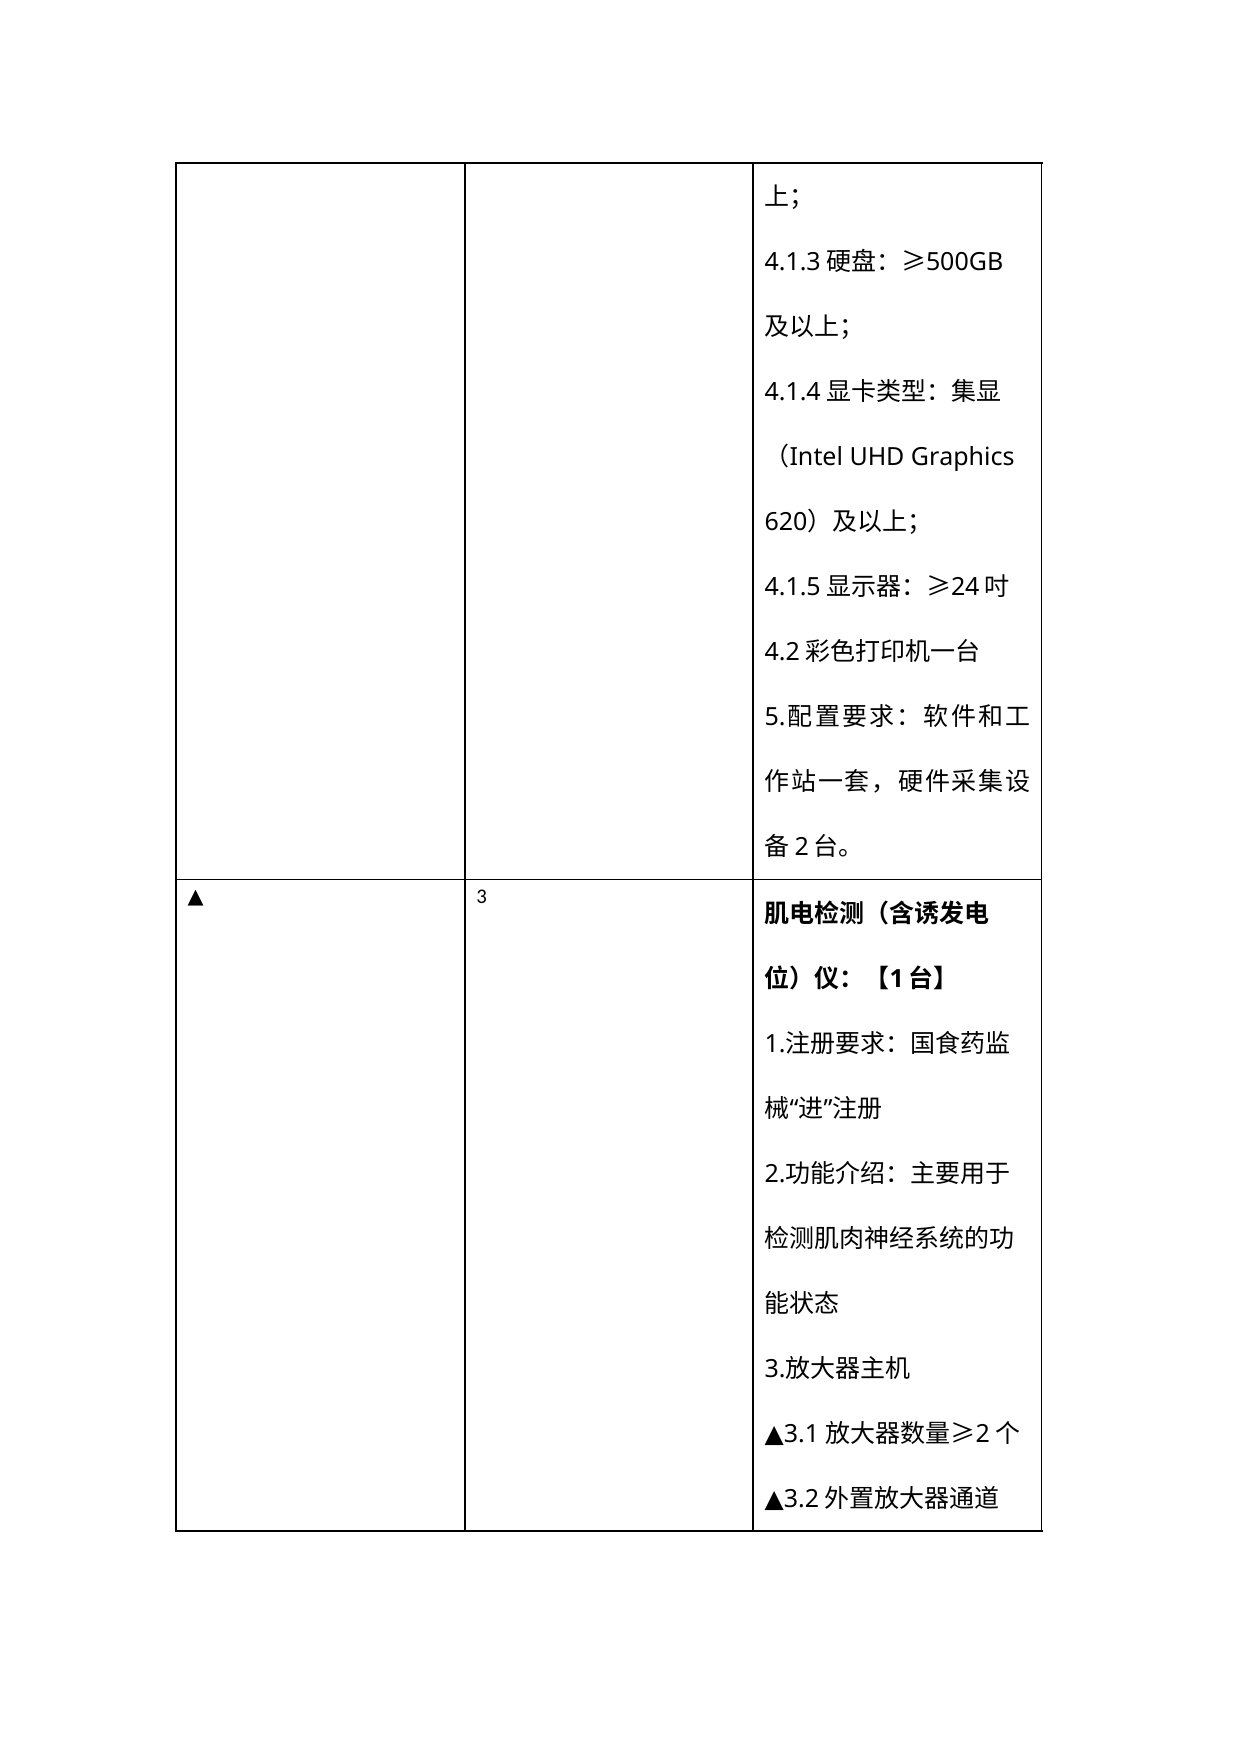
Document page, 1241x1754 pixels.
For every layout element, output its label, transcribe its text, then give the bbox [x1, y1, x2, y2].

table_cell 3 [466, 880, 752, 1530]
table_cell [754, 880, 1041, 1530]
table_cell ▲ [177, 164, 464, 878]
table_cell 2 [466, 164, 752, 878]
table_cell ▲ [177, 880, 464, 1530]
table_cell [754, 164, 1041, 878]
